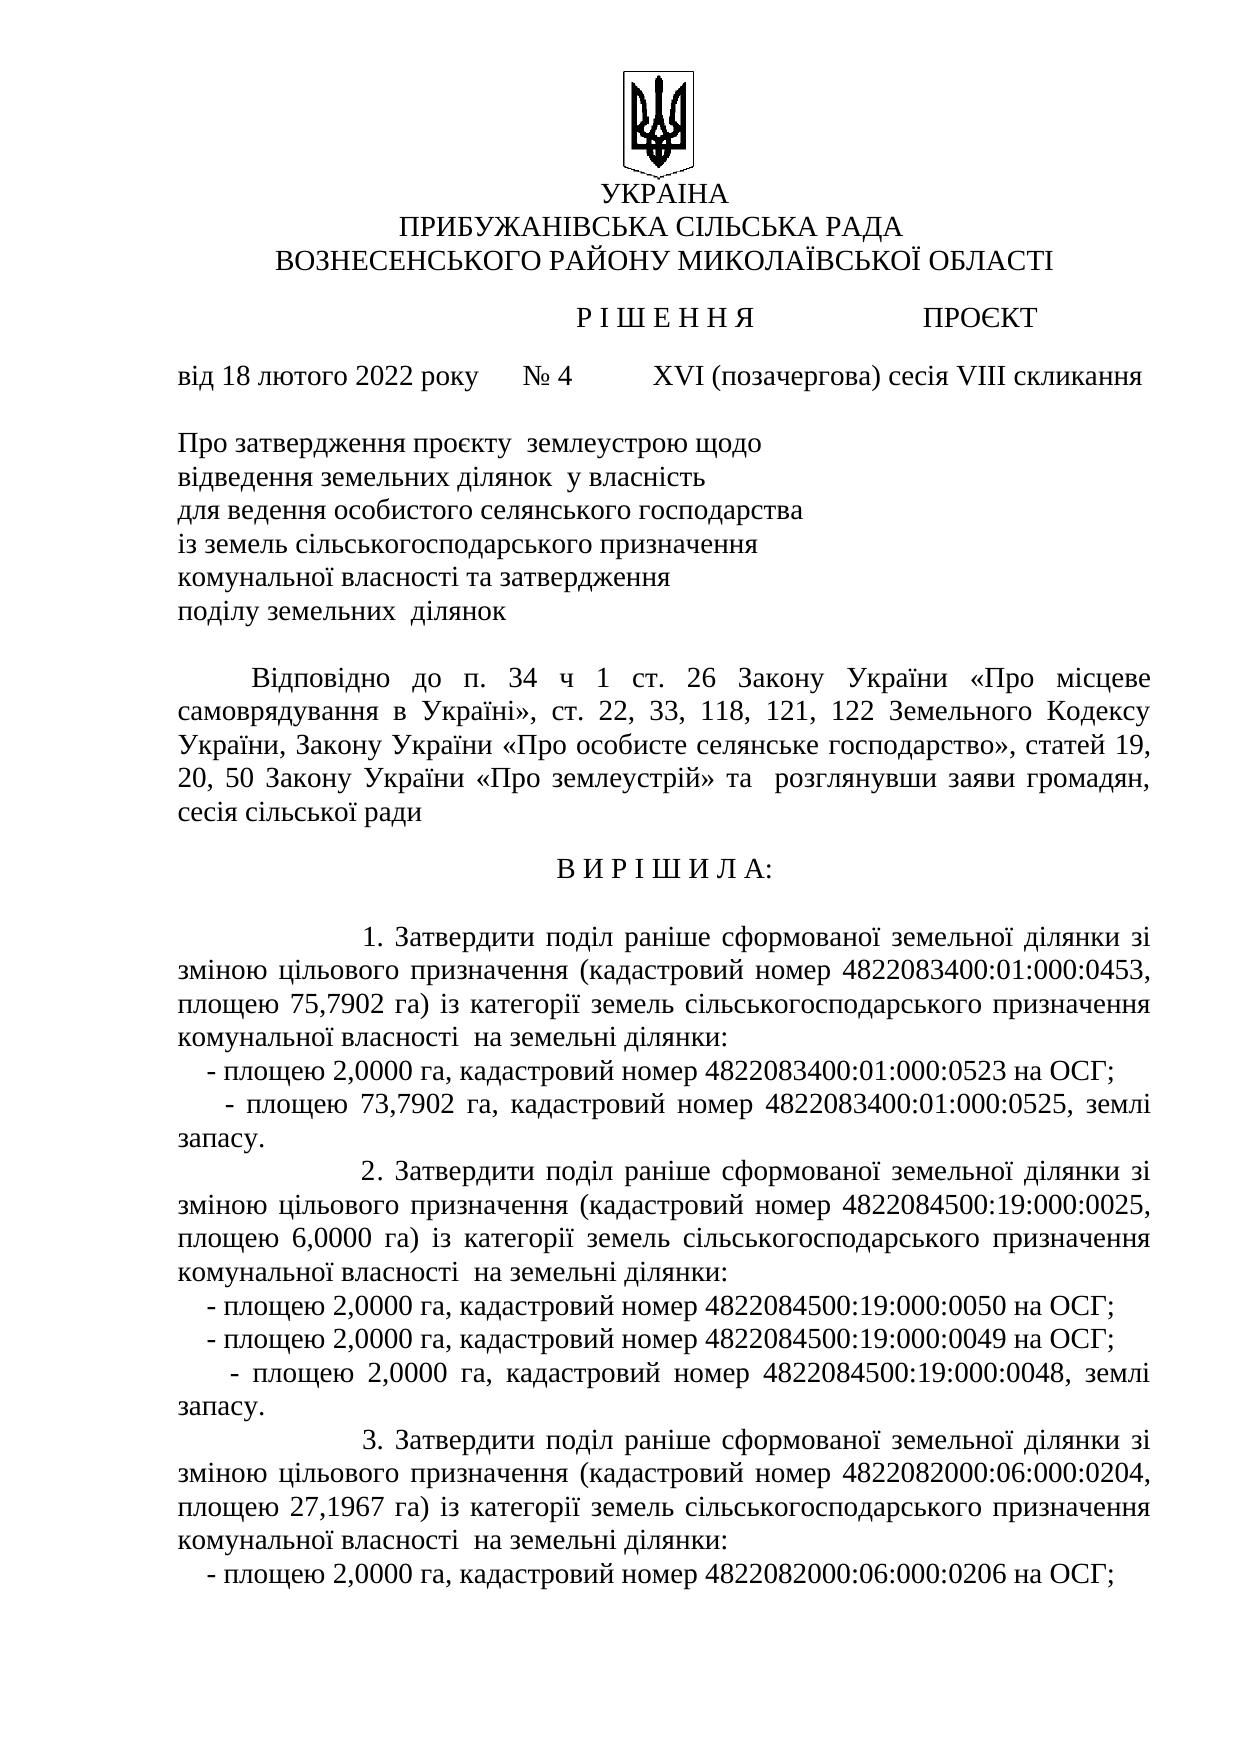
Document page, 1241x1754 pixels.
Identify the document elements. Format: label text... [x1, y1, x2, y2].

text для ведення особистого селянського господарства [177, 492, 1152, 526]
text ПРИБУЖАНІВСЬКА СІЛЬСЬКА РАДА [325, 209, 1152, 243]
text Відповідно до п. 34 ч 1 ст. 26 Закону України «Про місцеве самоврядування в Україні», ст. 22, 33, 118, 121, 122 Земельного Кодексу України, Закону України «Про особисте селянське господарство», статей 19, 20, 50 Закону України «Про землеустрій» та розглянувши заяви громадян, сесія сільської ради [177, 660, 1152, 828]
text із земель сільськогосподарського призначення [177, 526, 1152, 559]
list - площею 2,0000 га, кадастровий номер 4822084500:19:000:0048, землі запасу. [177, 1355, 1152, 1422]
text 2. Затвердити поділ раніше сформованої земельної ділянки зі зміною цільового призначення (кадастровий номер 4822084500:19:000:0025, площею 6,0000 га) із категорії земель сільськогосподарського призначення комунальної власності на земельні ділянки: [177, 1153, 1152, 1288]
list - площею 2,0000 га, кадастровий номер 4822083400:01:000:0523 на ОСГ; [177, 1053, 1152, 1086]
text Р І Ш Е Н Н Я ПРОЄКТ [177, 300, 1152, 334]
picture [620, 69, 695, 182]
text поділу земельних ділянок [177, 593, 1152, 626]
text 1. Затвердити поділ раніше сформованої земельної ділянки зі зміною цільового призначення (кадастровий номер 4822083400:01:000:0453, площею 75,7902 га) із категорії земель сільськогосподарського призначення комунальної власності на земельні ділянки: [177, 919, 1152, 1053]
list - площею 73,7902 га, кадастровий номер 4822083400:01:000:0525, землі запасу. [177, 1086, 1152, 1153]
list - площею 2,0000 га, кадастровий номер 4822084500:19:000:0049 на ОСГ; [177, 1321, 1152, 1355]
text відведення земельних ділянок у власність [177, 459, 1152, 492]
text 3. Затвердити поділ раніше сформованої земельної ділянки зі зміною цільового призначення (кадастровий номер 4822082000:06:000:0204, площею 27,1967 га) із категорії земель сільськогосподарського призначення комунальної власності на земельні ділянки: [177, 1422, 1152, 1556]
text комунальної власності та затвердження [177, 559, 1152, 593]
list - площею 2,0000 га, кадастровий номер 4822084500:19:000:0050 на ОСГ; [177, 1288, 1152, 1321]
text Про затвердження проєкту землеустрою щодо [177, 425, 1152, 459]
list - площею 2,0000 га, кадастровий номер 4822082000:06:000:0206 на ОСГ; [177, 1556, 1152, 1589]
text ВОЗНЕСЕНСЬКОГО РАЙОНУ МИКОЛАЇВСЬКОЇ ОБЛАСТІ [177, 243, 1152, 276]
text УКРАЇНА [177, 176, 1152, 209]
text від 18 лютого 2022 року № 4 ХVІ (позачергова) сесія VІІІ скликання [177, 358, 1152, 392]
text В И Р І Ш И Л А: [177, 852, 1152, 885]
